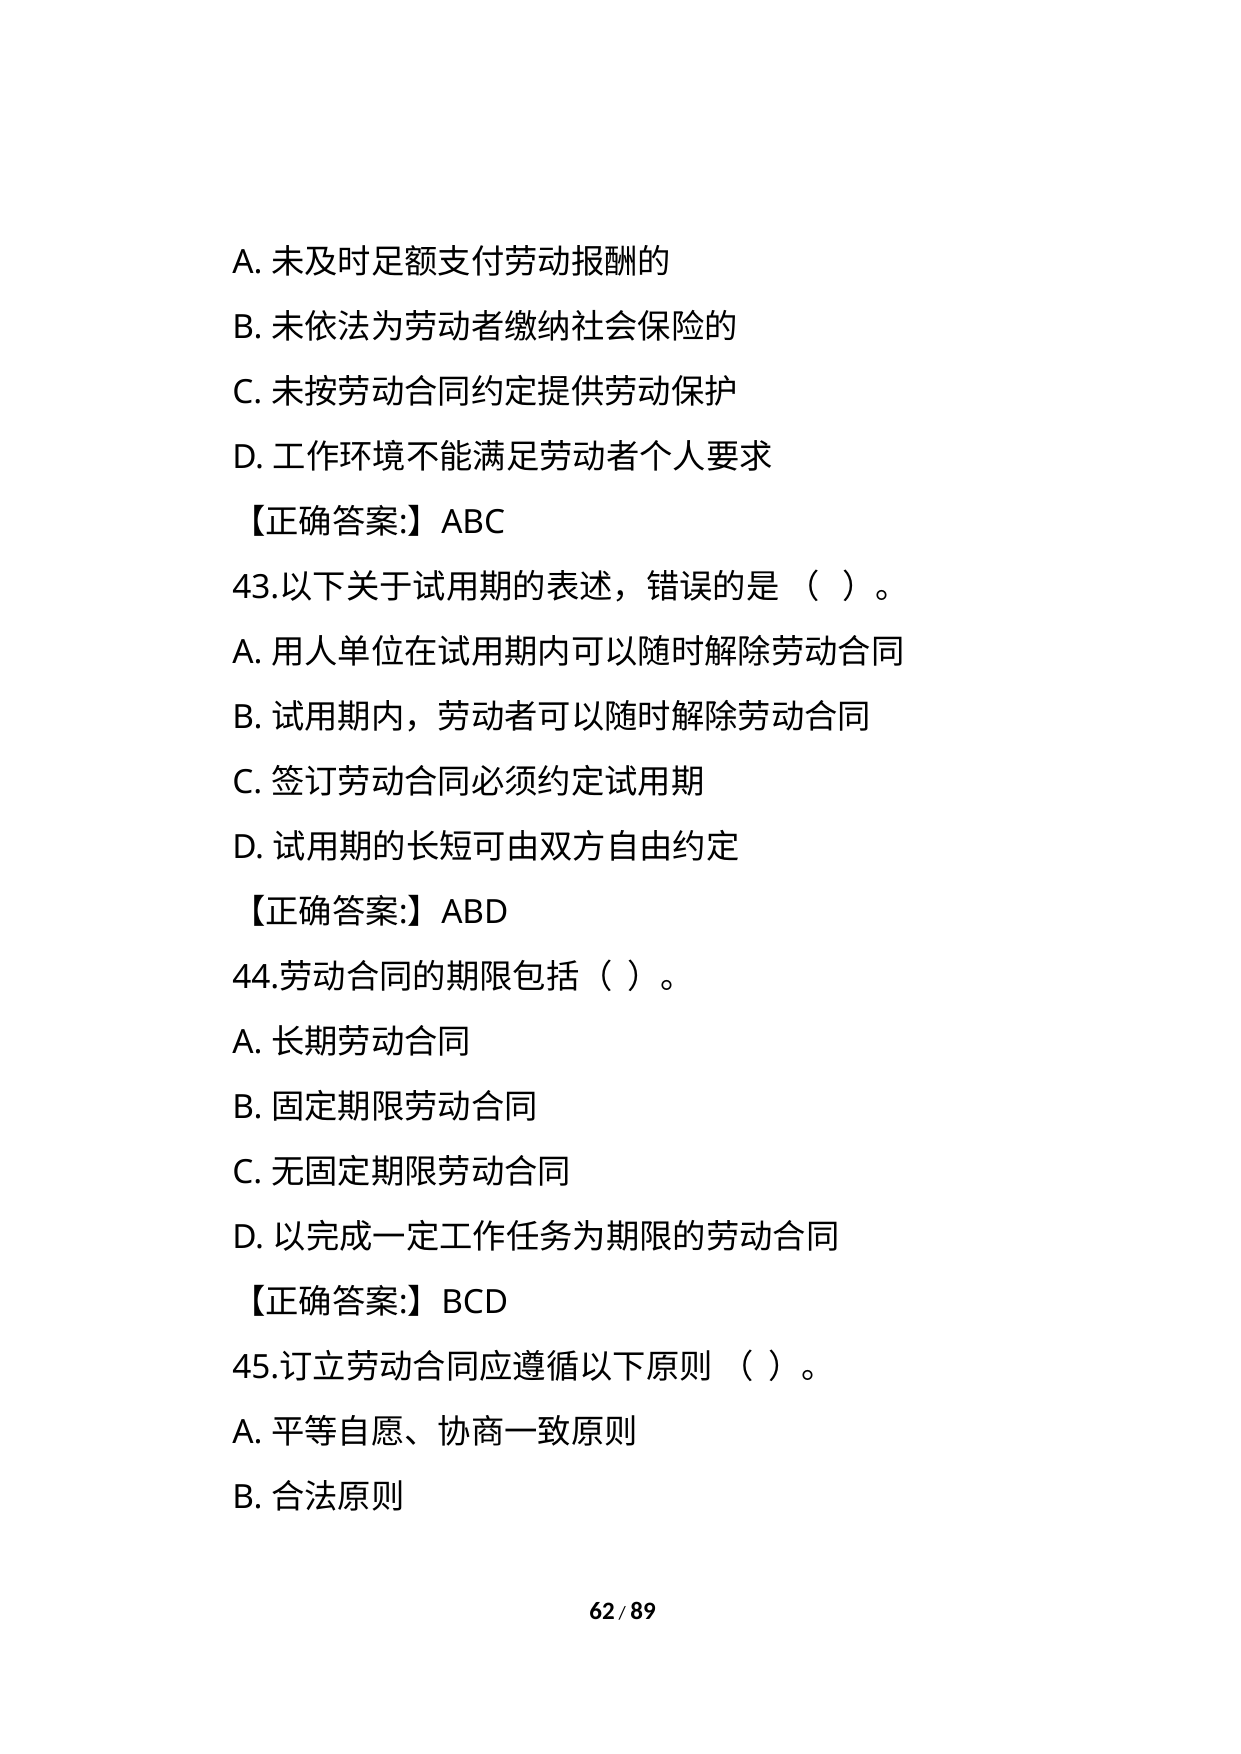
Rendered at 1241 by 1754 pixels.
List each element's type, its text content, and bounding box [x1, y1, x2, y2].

text 44.劳动合同的期限包括（ ）。 [165, 942, 1075, 1007]
text 【正确答案:】BCD [165, 1267, 1075, 1332]
text 45.订立劳动合同应遵循以下原则 （ ）。 [165, 1332, 1075, 1397]
text B. 未依法为劳动者缴纳社会保险的 [165, 292, 1075, 357]
text C. 未按劳动合同约定提供劳动保护 [165, 357, 1075, 422]
text 43.以下关于试用期的表述，错误的是 （ ）。 [165, 552, 1075, 617]
text 【正确答案:】ABD [165, 877, 1075, 942]
text C. 无固定期限劳动合同 [165, 1137, 1075, 1202]
text B. 固定期限劳动合同 [165, 1072, 1075, 1137]
text A. 平等自愿、协商一致原则 [165, 1397, 1075, 1462]
text A. 未及时足额支付劳动报酬的 [165, 227, 1075, 292]
text A. 长期劳动合同 [165, 1007, 1075, 1072]
text D. 试用期的长短可由双方自由约定 [165, 812, 1075, 877]
text D. 工作环境不能满足劳动者个人要求 [165, 422, 1075, 487]
text 【正确答案:】ABC [165, 487, 1075, 552]
text A. 用人单位在试用期内可以随时解除劳动合同 [165, 617, 1075, 682]
text B. 试用期内，劳动者可以随时解除劳动合同 [165, 682, 1075, 747]
text C. 签订劳动合同必须约定试用期 [165, 747, 1075, 812]
text B. 合法原则 [165, 1462, 1075, 1527]
text D. 以完成一定工作任务为期限的劳动合同 [165, 1202, 1075, 1267]
